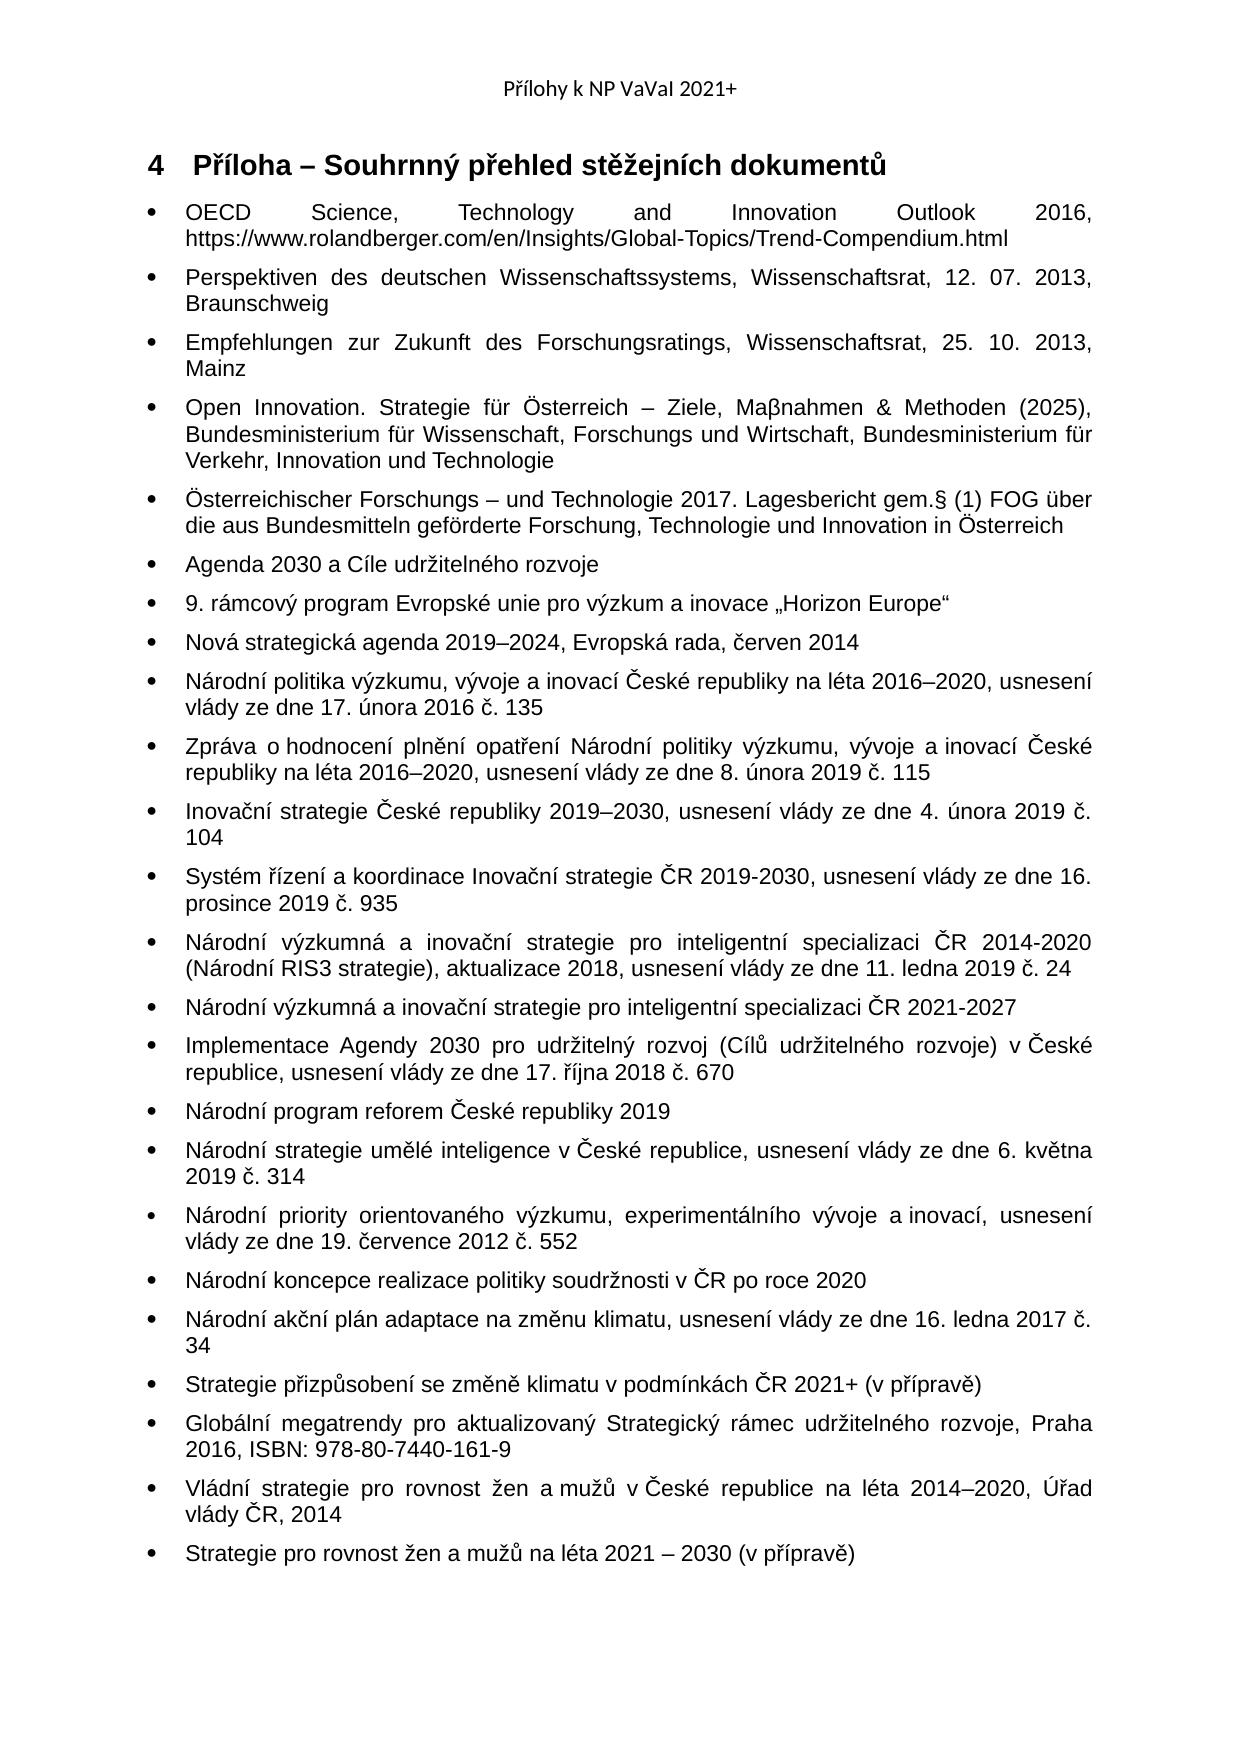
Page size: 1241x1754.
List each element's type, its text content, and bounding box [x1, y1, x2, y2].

list Implementace Agendy 2030 pro udržitelný rozvoj (Cílů udržitelného rozvoje) v České republice, usnesení vlády ze dne 17. října 2018 č. 670 [148, 1032, 1093, 1085]
list Perspektiven des deutschen Wissenschaftssystems, Wissenschaftsrat, 12. 07. 2013, Braunschweig [148, 264, 1093, 317]
list Národní výzkumná a inovační strategie pro inteligentní specializaci ČR 2014-2020 (Národní RIS3 strategie), aktualizace 2018, usnesení vlády ze dne 11. ledna 2019 č. 24 [148, 928, 1093, 981]
list Empfehlungen zur Zukunft des Forschungsratings, Wissenschaftsrat, 25. 10. 2013, Mainz [148, 329, 1093, 382]
list Zpráva o hodnocení plnění opatření Národní politiky výzkumu, vývoje a inovací České republiky na léta 2016–2020, usnesení vlády ze dne 8. února 2019 č. 115 [148, 733, 1093, 786]
list Inovační strategie České republiky 2019–2030, usnesení vlády ze dne 4. února 2019 č. 104 [148, 798, 1093, 851]
list Strategie pro rovnost žen a mužů na léta 2021 – 2030 (v přípravě) [148, 1540, 1093, 1567]
list Open Innovation. Strategie für Österreich – Ziele, Maβnahmen & Methoden (2025), Bundesministerium für Wissenschaft, Forschungs und Wirtschaft, Bundesministerium für Verkehr, Innovation und Technologie [148, 394, 1093, 473]
list 9. rámcový program Evropské unie pro výzkum a inovace „Horizon Europe“ [148, 590, 1093, 616]
list Národní strategie umělé inteligence v České republice, usnesení vlády ze dne 6. května 2019 č. 314 [148, 1137, 1093, 1189]
subtitle Příloha – Souhrnný přehled stěžejních dokumentů [148, 148, 1093, 181]
list Strategie přizpůsobení se změně klimatu v podmínkách ČR 2021+ (v přípravě) [148, 1371, 1093, 1397]
list Národní koncepce realizace politiky soudržnosti v ČR po roce 2020 [148, 1267, 1093, 1293]
list Globální megatrendy pro aktualizovaný Strategický rámec udržitelného rozvoje, Praha 2016, ISBN: 978-80-7440-161-9 [148, 1410, 1093, 1463]
list Národní politika výzkumu, vývoje a inovací České republiky na léta 2016–2020, usnesení vlády ze dne 17. února 2016 č. 135 [148, 668, 1093, 720]
list Nová strategická agenda 2019–2024, Evropská rada, červen 2014 [148, 629, 1093, 655]
list Systém řízení a koordinace Inovační strategie ČR 2019-2030, usnesení vlády ze dne 16. prosince 2019 č. 935 [148, 863, 1093, 916]
list Národní výzkumná a inovační strategie pro inteligentní specializaci ČR 2021-2027 [148, 994, 1093, 1020]
list Österreichischer Forschungs – und Technologie 2017. Lagesbericht gem.§ (1) FOG über die aus Bundesmitteln geförderte Forschung, Technologie und Innovation in Österreich [148, 486, 1093, 538]
list Národní priority orientovaného výzkumu, experimentálního vývoje a inovací, usnesení vlády ze dne 19. července 2012 č. 552 [148, 1202, 1093, 1254]
list Agenda 2030 a Cíle udržitelného rozvoje [148, 551, 1093, 577]
list Národní akční plán adaptace na změnu klimatu, usnesení vlády ze dne 16. ledna 2017 č. 34 [148, 1306, 1093, 1358]
list Vládní strategie pro rovnost žen a mužů v České republice na léta 2014–2020, Úřad vlády ČR, 2014 [148, 1475, 1093, 1528]
list Národní program reforem České republiky 2019 [148, 1098, 1093, 1124]
list OECD Science, Technology and Innovation Outlook 2016, https://www.rolandberger.com/en/Insights/Global-Topics/Trend-Compendium.html [148, 199, 1093, 251]
